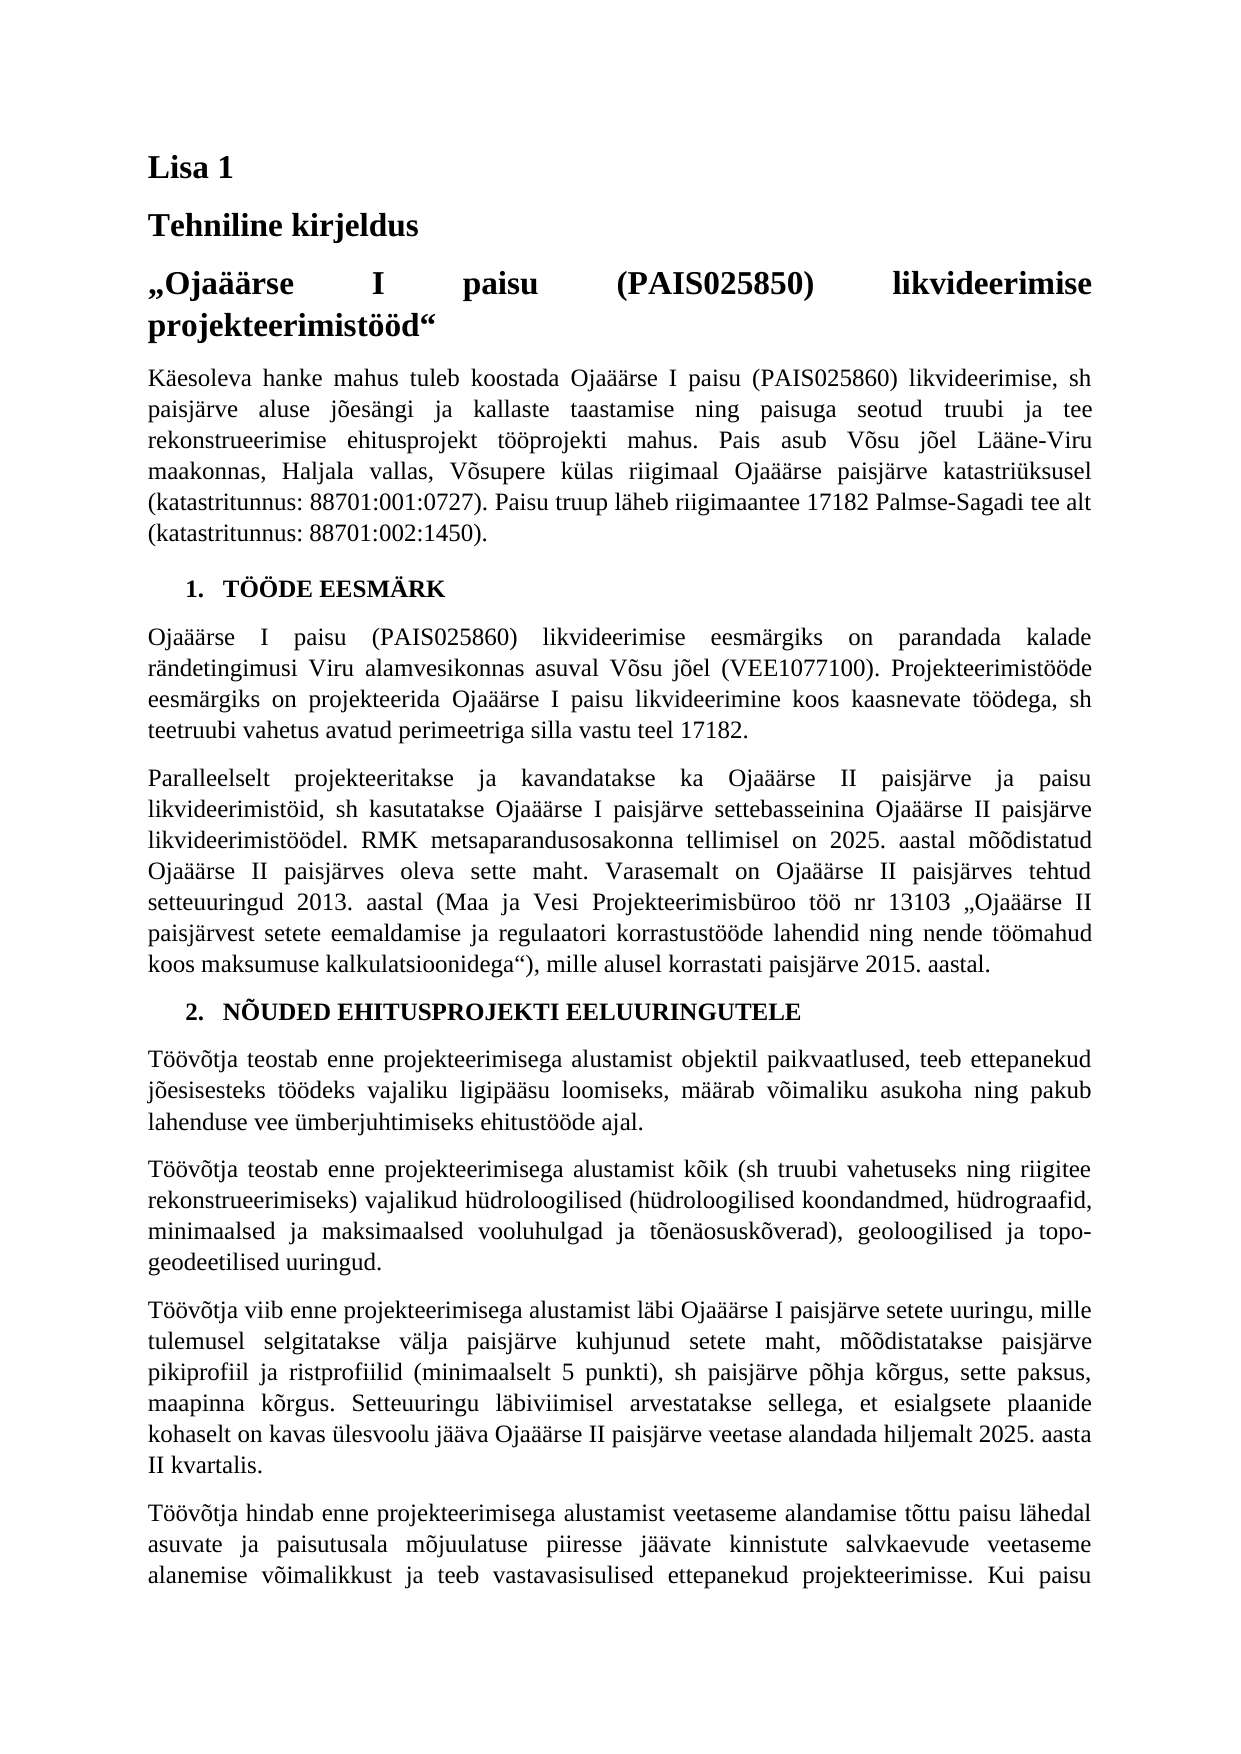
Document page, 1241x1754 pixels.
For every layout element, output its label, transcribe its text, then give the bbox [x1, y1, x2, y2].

text Töövõtja teostab enne projekteerimisega alustamist objektil paikvaatlused, teeb ettepanekud jõesisesteks töödeks vajaliku ligipääsu loomiseks, määrab võimaliku asukoha ning pakub lahenduse vee ümberjuhtimiseks ehitustööde ajal. [148, 1044, 1093, 1135]
text Lisa 1 [148, 148, 1093, 186]
text „Ojaäärse I paisu (PAIS025850) likvideerimise projekteerimistööd“ [148, 264, 1093, 343]
text Paralleelselt projekteeritakse ja kavandatakse ka Ojaäärse II paisjärve ja paisu likvideerimistöid, sh kasutatakse Ojaäärse I paisjärve settebasseinina Ojaäärse II paisjärve likvideerimistöödel. RMK metsaparandusosakonna tellimisel on 2025. aastal mõõdistatud Ojaäärse II paisjärves oleva sette maht. Varasemalt on Ojaäärse II paisjärves tehtud setteuuringud 2013. aastal (Maa ja Vesi Projekteerimisbüroo töö nr 13103 „Ojaäärse II paisjärvest setete eemaldamise ja regulaatori korrastustööde lahendid ning nende töömahud koos maksumuse kalkulatsioonidega“), mille alusel korrastati paisjärve 2015. aastal. [148, 763, 1093, 978]
list TÖÖDE EESMÄRK [185, 574, 1093, 603]
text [148, 1498, 1093, 1589]
text Käesoleva hanke mahus tuleb koostada Ojaäärse I paisu (PAIS025860) likvideerimise, sh paisjärve aluse jõesängi ja kallaste taastamise ning paisuga seotud truubi ja tee rekonstrueerimise ehitusprojekt tööprojekti mahus. Pais asub Võsu jõel Lääne-Viru maakonnas, Haljala vallas, Võsupere külas riigimaal Ojaäärse paisjärve katastriüksusel (katastritunnus: 88701:001:0727). Paisu truup läheb riigimaantee 17182 Palmse-Sagadi tee alt (katastritunnus: 88701:002:1450). [148, 363, 1093, 547]
text Ojaäärse I paisu (PAIS025860) likvideerimise eesmärgiks on parandada kalade rändetingimusi Viru alamvesikonnas asuval Võsu jõel (VEE1077100). Projekteerimistööde eesmärgiks on projekteerida Ojaäärse I paisu likvideerimine koos kaasnevate töödega, sh teetruubi vahetus avatud perimeetriga silla vastu teel 17182. [148, 622, 1093, 744]
list NÕUDED EHITUSPROJEKTI EELUURINGUTELE [185, 997, 1093, 1026]
text Tehniline kirjeldus [148, 206, 1093, 244]
text Töövõtja viib enne projekteerimisega alustamist läbi Ojaäärse I paisjärve setete uuringu, mille tulemusel selgitatakse välja paisjärve kuhjunud setete maht, mõõdistatakse paisjärve pikiprofiil ja ristprofiilid (minimaalselt 5 punkti), sh paisjärve põhja kõrgus, sette paksus, maapinna kõrgus. Setteuuringu läbiviimisel arvestatakse sellega, et esialgsete plaanide kohaselt on kavas ülesvoolu jääva Ojaäärse II paisjärve veetase alandada hiljemalt 2025. aasta II kvartalis. [148, 1295, 1093, 1479]
text Töövõtja teostab enne projekteerimisega alustamist kõik (sh truubi vahetuseks ning riigitee rekonstrueerimiseks) vajalikud hüdroloogilised (hüdroloogilised koondandmed, hüdrograafid, minimaalsed ja maksimaalsed vooluhulgad ja tõenäosuskõverad), geoloogilised ja topo- geodeetilised uuringud. [148, 1154, 1093, 1276]
